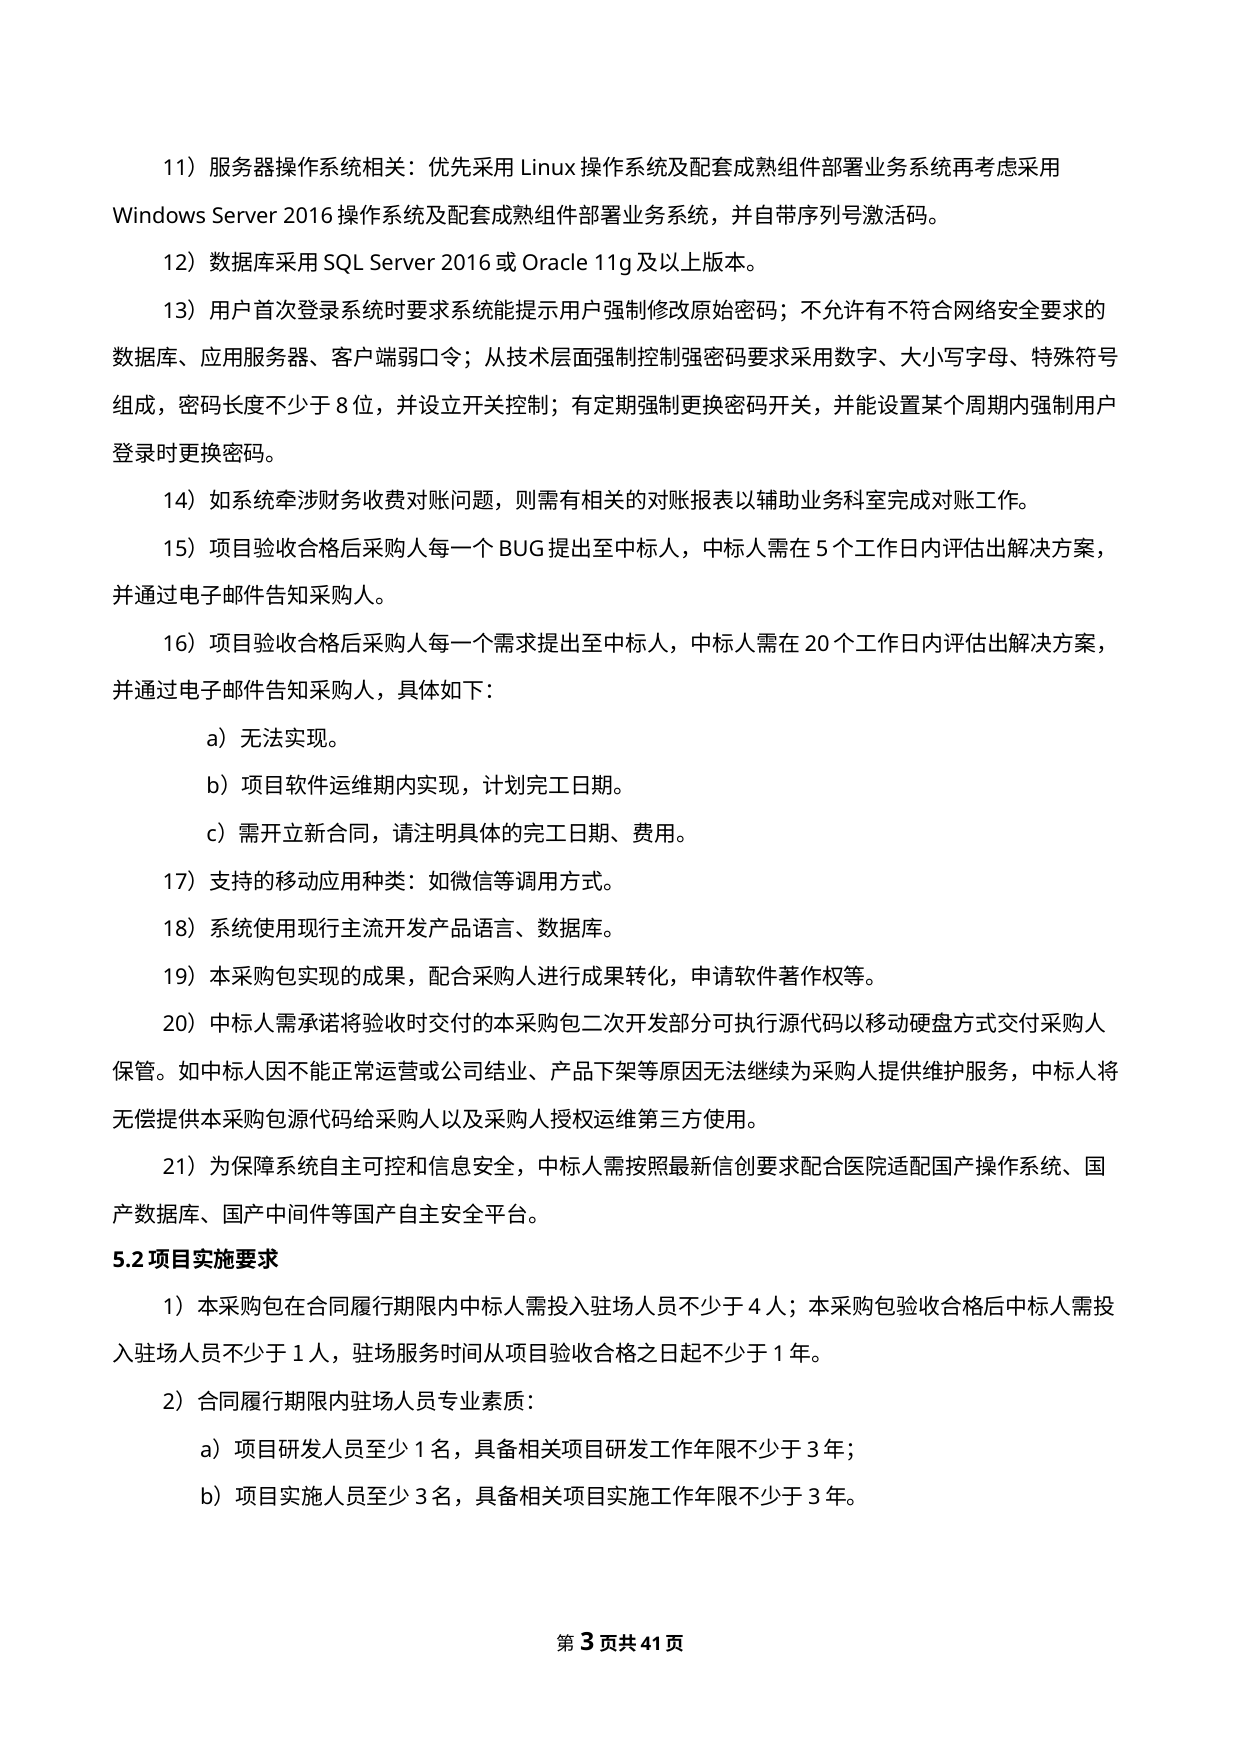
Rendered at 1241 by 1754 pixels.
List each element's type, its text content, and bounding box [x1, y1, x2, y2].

subtitle 5.2项目实施要求 [112, 1244, 1128, 1274]
list 项目验收合格后采购人每一个需求提出至中标人，中标人需在20个工作日内评估出解决方案，并通过电子邮件告知采购人，具体如下： [112, 626, 1128, 705]
list 项目研发人员至少1名，具备相关项目研发工作年限不少于3年； [156, 1432, 1128, 1463]
list 本采购包在合同履行期限内中标人需投入驻场人员不少于4人；本采购包验收合格后中标人需投入驻场人员不少于1人，驻场服务时间从项目验收合格之日起不少于1年。 [112, 1289, 1128, 1368]
list 为保障系统自主可控和信息安全，中标人需按照最新信创要求配合医院适配国产操作系统、国产数据库、国产中间件等国产自主安全平台。 [112, 1149, 1128, 1228]
list 无法实现。 [163, 721, 1128, 753]
list 项目实施人员至少3名，具备相关项目实施工作年限不少于3年。 [156, 1479, 1128, 1511]
list 服务器操作系统相关：优先采用Linux操作系统及配套成熟组件部署业务系统再考虑采用Windows Server 2016操作系统及配套成熟组件部署业务系统，并自带序列号激活码。 [112, 150, 1128, 229]
list 项目验收合格后采购人每一个BUG提出至中标人，中标人需在5个工作日内评估出解决方案，并通过电子邮件告知采购人。 [112, 531, 1128, 610]
list 系统使用现行主流开发产品语言、数据库。 [112, 911, 1128, 943]
list 中标人需承诺将验收时交付的本采购包二次开发部分可执行源代码以移动硬盘方式交付采购人保管。如中标人因不能正常运营或公司结业、产品下架等原因无法继续为采购人提供维护服务，中标人将无偿提供本采购包源代码给采购人以及采购人授权运维第三方使用。 [112, 1006, 1128, 1133]
list 本采购包实现的成果，配合采购人进行成果转化，申请软件著作权等。 [112, 959, 1128, 991]
list 如系统牵涉财务收费对账问题，则需有相关的对账报表以辅助业务科室完成对账工作。 [112, 483, 1128, 515]
list 支持的移动应用种类：如微信等调用方式。 [112, 864, 1128, 895]
list 数据库采用SQL Server 2016或Oracle 11g及以上版本。 [112, 245, 1128, 277]
list 合同履行期限内驻场人员专业素质： [112, 1384, 1128, 1416]
list 项目软件运维期内实现，计划完工日期。 [163, 768, 1128, 800]
list 用户首次登录系统时要求系统能提示用户强制修改原始密码；不允许有不符合网络安全要求的数据库、应用服务器、客户端弱口令；从技术层面强制控制强密码要求采用数字、大小写字母、特殊符号组成，密码长度不少于8位，并设立开关控制；有定期强制更换密码开关，并能设置某个周期内强制用户登录时更换密码。 [112, 293, 1128, 467]
list 需开立新合同，请注明具体的完工日期、费用。 [163, 816, 1128, 848]
